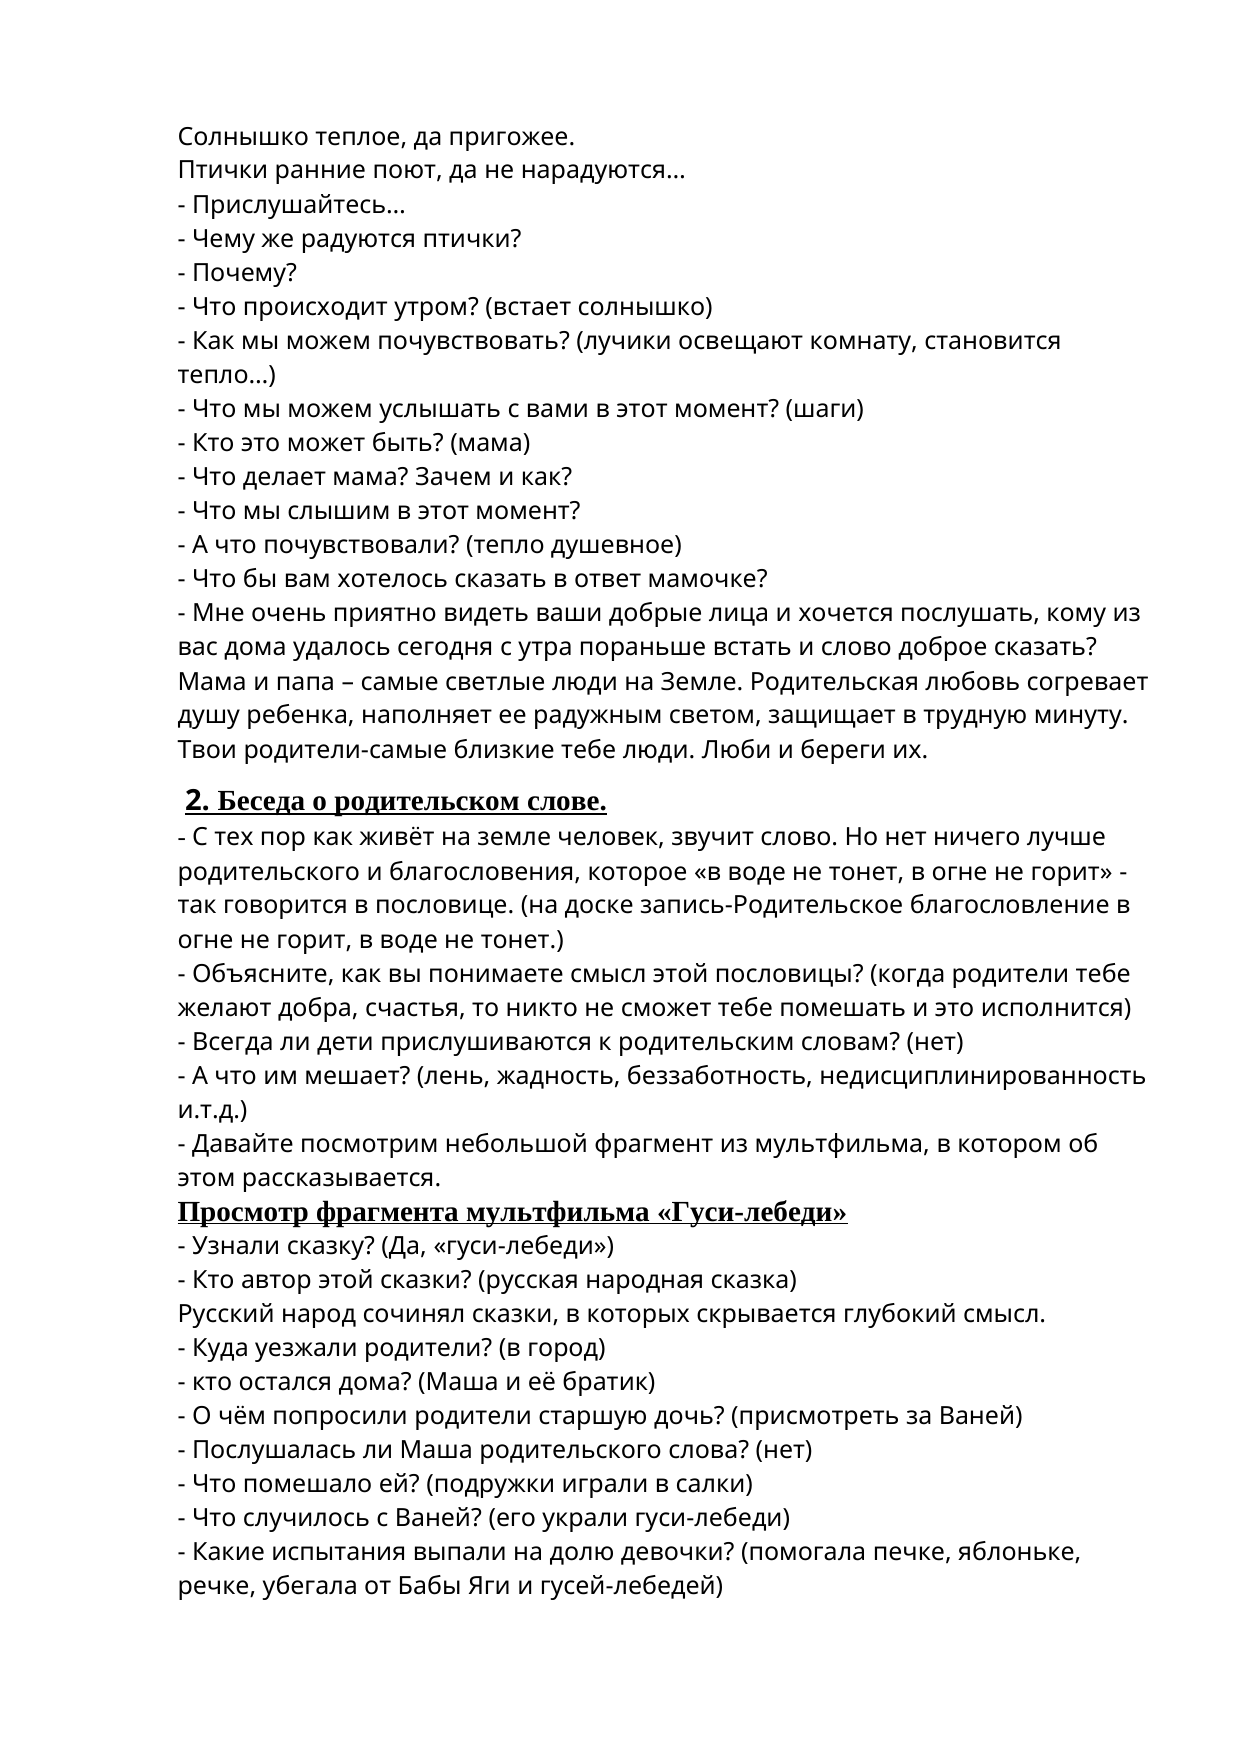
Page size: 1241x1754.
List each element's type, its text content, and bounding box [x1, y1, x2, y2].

text - А что им мешает? (лень, жадность, беззаботность, недисциплинированность и.т.д.) [177, 1057, 1152, 1126]
text - С тех пор как живёт на земле человек, звучит слово. Но нет ничего лучше родительского и благословения, которое «в воде не тонет, в огне не горит» - так говорится в пословице. (на доске запись-Родительское благословление в огне не горит, в воде не тонет.) [177, 819, 1152, 955]
text - кто остался дома? (Маша и её братик) [177, 1363, 1152, 1398]
text - Что мы слышим в этот момент? [177, 493, 1152, 527]
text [177, 118, 1152, 186]
text - Узнали сказку? (Да, «гуси-лебеди») [177, 1227, 1152, 1261]
text - Чему же радуются птички? [177, 220, 1152, 254]
text Просмотр фрагмента мультфильма «Гуси-лебеди» [177, 1194, 1152, 1227]
text - Прислушайтесь… [177, 186, 1152, 220]
text - Что помешало ей? (подружки играли в салки) [177, 1466, 1152, 1500]
text - Кто автор этой сказки? (русская народная сказка) [177, 1261, 1152, 1295]
text - Почему? [177, 254, 1152, 288]
text - Что случилось с Ваней? (его украли гуси-лебеди) [177, 1500, 1152, 1534]
text - О чём попросили родители старшую дочь? (присмотреть за Ваней) [177, 1398, 1152, 1432]
text - Что делает мама? Зачем и как? [177, 459, 1152, 493]
text - Всегда ли дети прислушиваются к родительским словам? (нет) [177, 1023, 1152, 1057]
text - Что мы можем услышать с вами в этот момент? (шаги) [177, 391, 1152, 425]
text - Как мы можем почувствовать? (лучики освещают комнату, становится тепло…) [177, 322, 1152, 391]
text - Мне очень приятно видеть ваши добрые лица и хочется послушать, кому из вас дома удалось сегодня с утра пораньше встать и слово доброе сказать? [177, 595, 1152, 663]
text - Что бы вам хотелось сказать в ответ мамочке? [177, 561, 1152, 595]
text - Что происходит утром? (встает солнышко) [177, 288, 1152, 322]
text 2. Беседа о родительском слове. [177, 779, 1152, 819]
text - Послушалась ли Маша родительского слова? (нет) [177, 1432, 1152, 1466]
text - Какие испытания выпали на долю девочки? (помогала печке, яблоньке, речке, убегала от Бабы Яги и гусей-лебедей) [177, 1534, 1152, 1602]
text - Кто это может быть? (мама) [177, 425, 1152, 459]
text - Куда уезжали родители? (в город) [177, 1329, 1152, 1363]
text Русский народ сочинял сказки, в которых скрывается глубокий смысл. [177, 1295, 1152, 1329]
text - Объясните, как вы понимаете смысл этой пословицы? (когда родители тебе желают добра, счастья, то никто не сможет тебе помешать и это исполнится) [177, 955, 1152, 1023]
text Мама и папа – самые светлые люди на Земле. Родительская любовь согревает душу ребенка, наполняет ее радужным светом, защищает в трудную минуту. Твои родители-самые близкие тебе люди. Люби и береги их. [177, 663, 1152, 765]
text - А что почувствовали? (тепло душевное) [177, 527, 1152, 561]
text - Давайте посмотрим небольшой фрагмент из мультфильма, в котором об этом рассказывается. [177, 1126, 1152, 1194]
